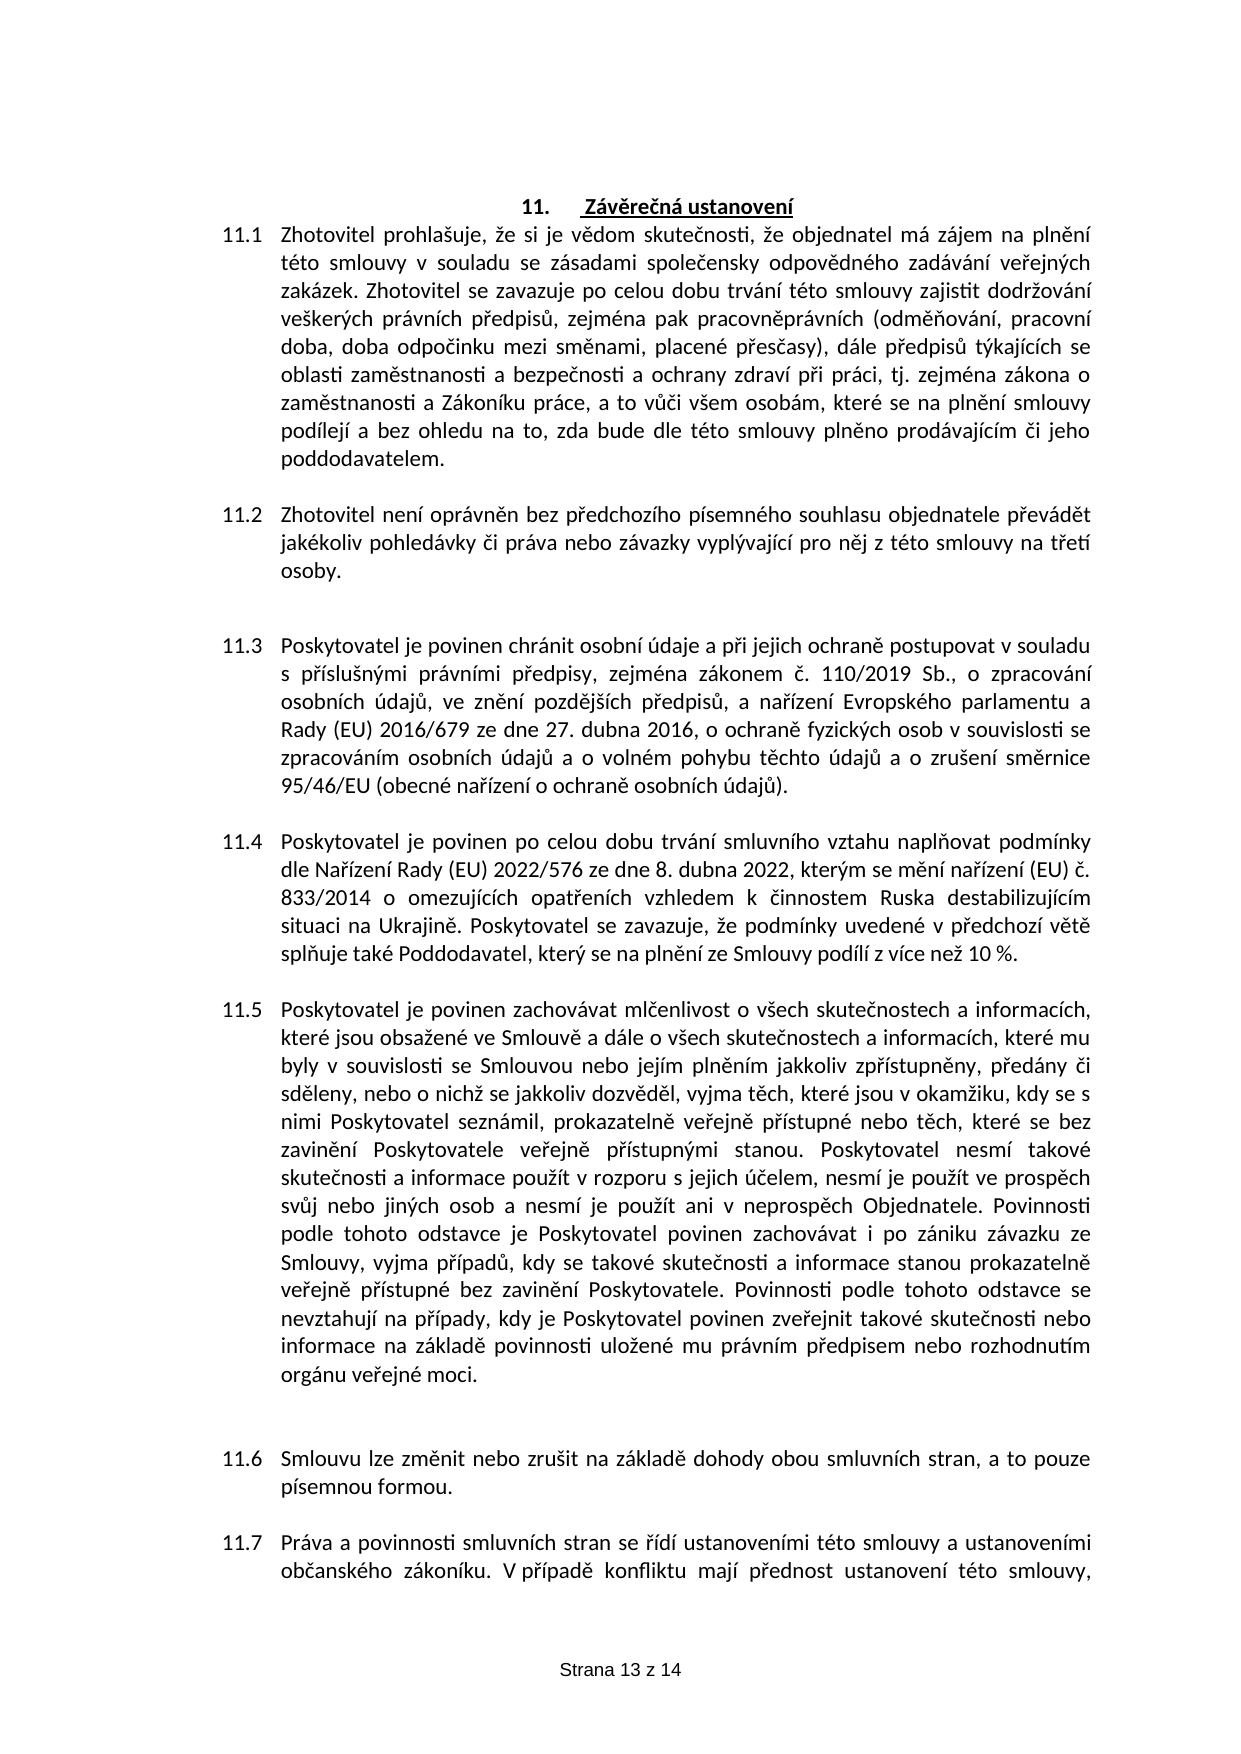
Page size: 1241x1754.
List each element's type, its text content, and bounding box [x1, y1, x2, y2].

list Smlouvu lze změnit nebo zrušit na základě dohody obou smluvních stran, a to pouze písemnou formou. [222, 1444, 1092, 1500]
list Poskytovatel je povinen po celou dobu trvání smluvního vztahu naplňovat podmínky dle Nařízení Rady (EU) 2022/576 ze dne 8. dubna 2022, kterým se mění nařízení (EU) č. 833/2014 o omezujících opatřeních vzhledem k činnostem Ruska destabilizujícím situaci na Ukrajině. Poskytovatel se zavazuje, že podmínky uvedené v předchozí větě splňuje také Poddodavatel, který se na plnění ze Smlouvy podílí z více než 10 %. [222, 827, 1092, 967]
list Poskytovatel je povinen zachovávat mlčenlivost o všech skutečnostech a informacích, které jsou obsažené ve Smlouvě a dále o všech skutečnostech a informacích, které mu byly v souvislosti se Smlouvou nebo jejím plněním jakkoliv zpřístupněny, předány či sděleny, nebo o nichž se jakkoliv dozvěděl, vyjma těch, které jsou v okamžiku, kdy se s nimi Poskytovatel seznámil, prokazatelně veřejně přístupné nebo těch, které se bez zavinění Poskytovatele veřejně přístupnými stanou. Poskytovatel nesmí takové skutečnosti a informace použít v rozporu s jejich účelem, nesmí je použít ve prospěch svůj nebo jiných osob a nesmí je použít ani v neprospěch Objednatele. Povinnosti podle tohoto odstavce je Poskytovatel povinen zachovávat i po zániku závazku ze Smlouvy, vyjma případů, kdy se takové skutečnosti a informace stanou prokazatelně veřejně přístupné bez zavinění Poskytovatele. Povinnosti podle tohoto odstavce se nevztahují na případy, kdy je Poskytovatel povinen zveřejnit takové skutečnosti nebo informace na základě povinnosti uložené mu právním předpisem nebo rozhodnutím orgánu veřejné moci. [222, 995, 1092, 1388]
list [222, 1528, 1092, 1584]
subtitle Závěrečná ustanovení [222, 192, 1092, 220]
list Zhotovitel není oprávněn bez předchozího písemného souhlasu objednatele převádět jakékoliv pohledávky či práva nebo závazky vyplývající pro něj z této smlouvy na třetí osoby. [222, 500, 1092, 584]
list Poskytovatel je povinen chránit osobní údaje a při jejich ochraně postupovat v souladu s příslušnými právními předpisy, zejména zákonem č. 110/2019 Sb., o zpracování osobních údajů, ve znění pozdějších předpisů, a nařízení Evropského parlamentu a Rady (EU) 2016/679 ze dne 27. dubna 2016, o ochraně fyzických osob v souvislosti se zpracováním osobních údajů a o volném pohybu těchto údajů a o zrušení směrnice 95/46/EU (obecné nařízení o ochraně osobních údajů). [222, 631, 1092, 799]
list Zhotovitel prohlašuje, že si je vědom skutečnosti, že objednatel má zájem na plnění této smlouvy v souladu se zásadami společensky odpovědného zadávání veřejných zakázek. Zhotovitel se zavazuje po celou dobu trvání této smlouvy zajistit dodržování veškerých právních předpisů, zejména pak pracovněprávních (odměňování, pracovní doba, doba odpočinku mezi směnami, placené přesčasy), dále předpisů týkajících se oblasti zaměstnanosti a bezpečnosti a ochrany zdraví při práci, tj. zejména zákona o zaměstnanosti a Zákoníku práce, a to vůči všem osobám, které se na plnění smlouvy podílejí a bez ohledu na to, zda bude dle této smlouvy plněno prodávajícím či jeho poddodavatelem. [222, 220, 1092, 472]
